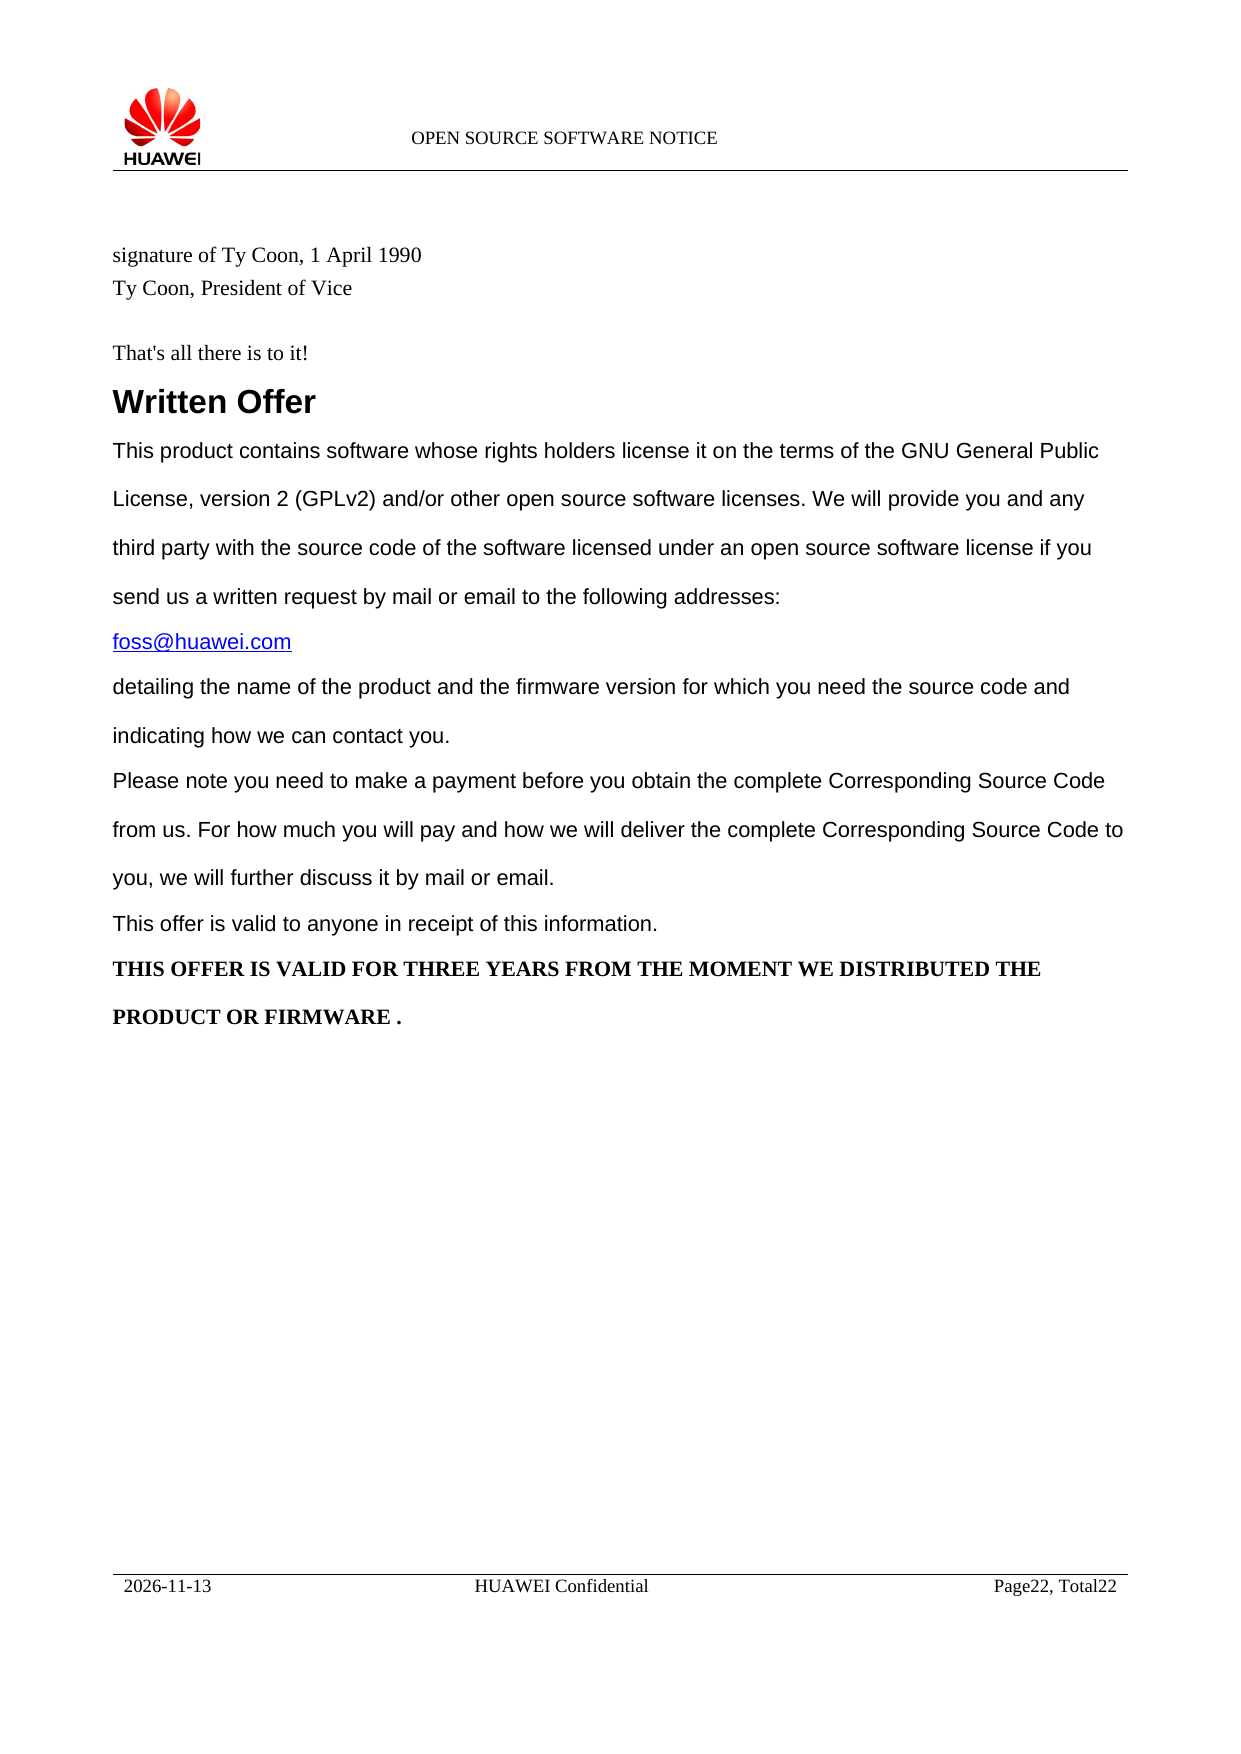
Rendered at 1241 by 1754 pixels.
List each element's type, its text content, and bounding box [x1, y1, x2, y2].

text Written Offer [112, 369, 1128, 434]
text This product contains software whose rights holders license it on the terms of the GNU General Public License, version 2 (GPLv2) and/or other open source software licenses. We will provide you and any third party with the source code of the software licensed under an open source software license if you send us a written request by mail or email to the following addresses: [112, 434, 1128, 613]
text This offer is valid for three years from the moment we distributed the product or firmware . [112, 952, 1128, 1033]
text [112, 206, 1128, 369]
text foss@huawei.com [112, 625, 1128, 658]
text Please note you need to make a payment before you obtain the complete Corresponding Source Code from us. For how much you will pay and how we will deliver the complete Corresponding Source Code to you, we will further discuss it by mail or email. [112, 764, 1128, 894]
text This offer is valid to anyone in receipt of this information. [112, 907, 1128, 939]
text detailing the name of the product and the firmware version for which you need the source code and indicating how we can contact you. [112, 670, 1128, 752]
picture [124, 88, 201, 165]
